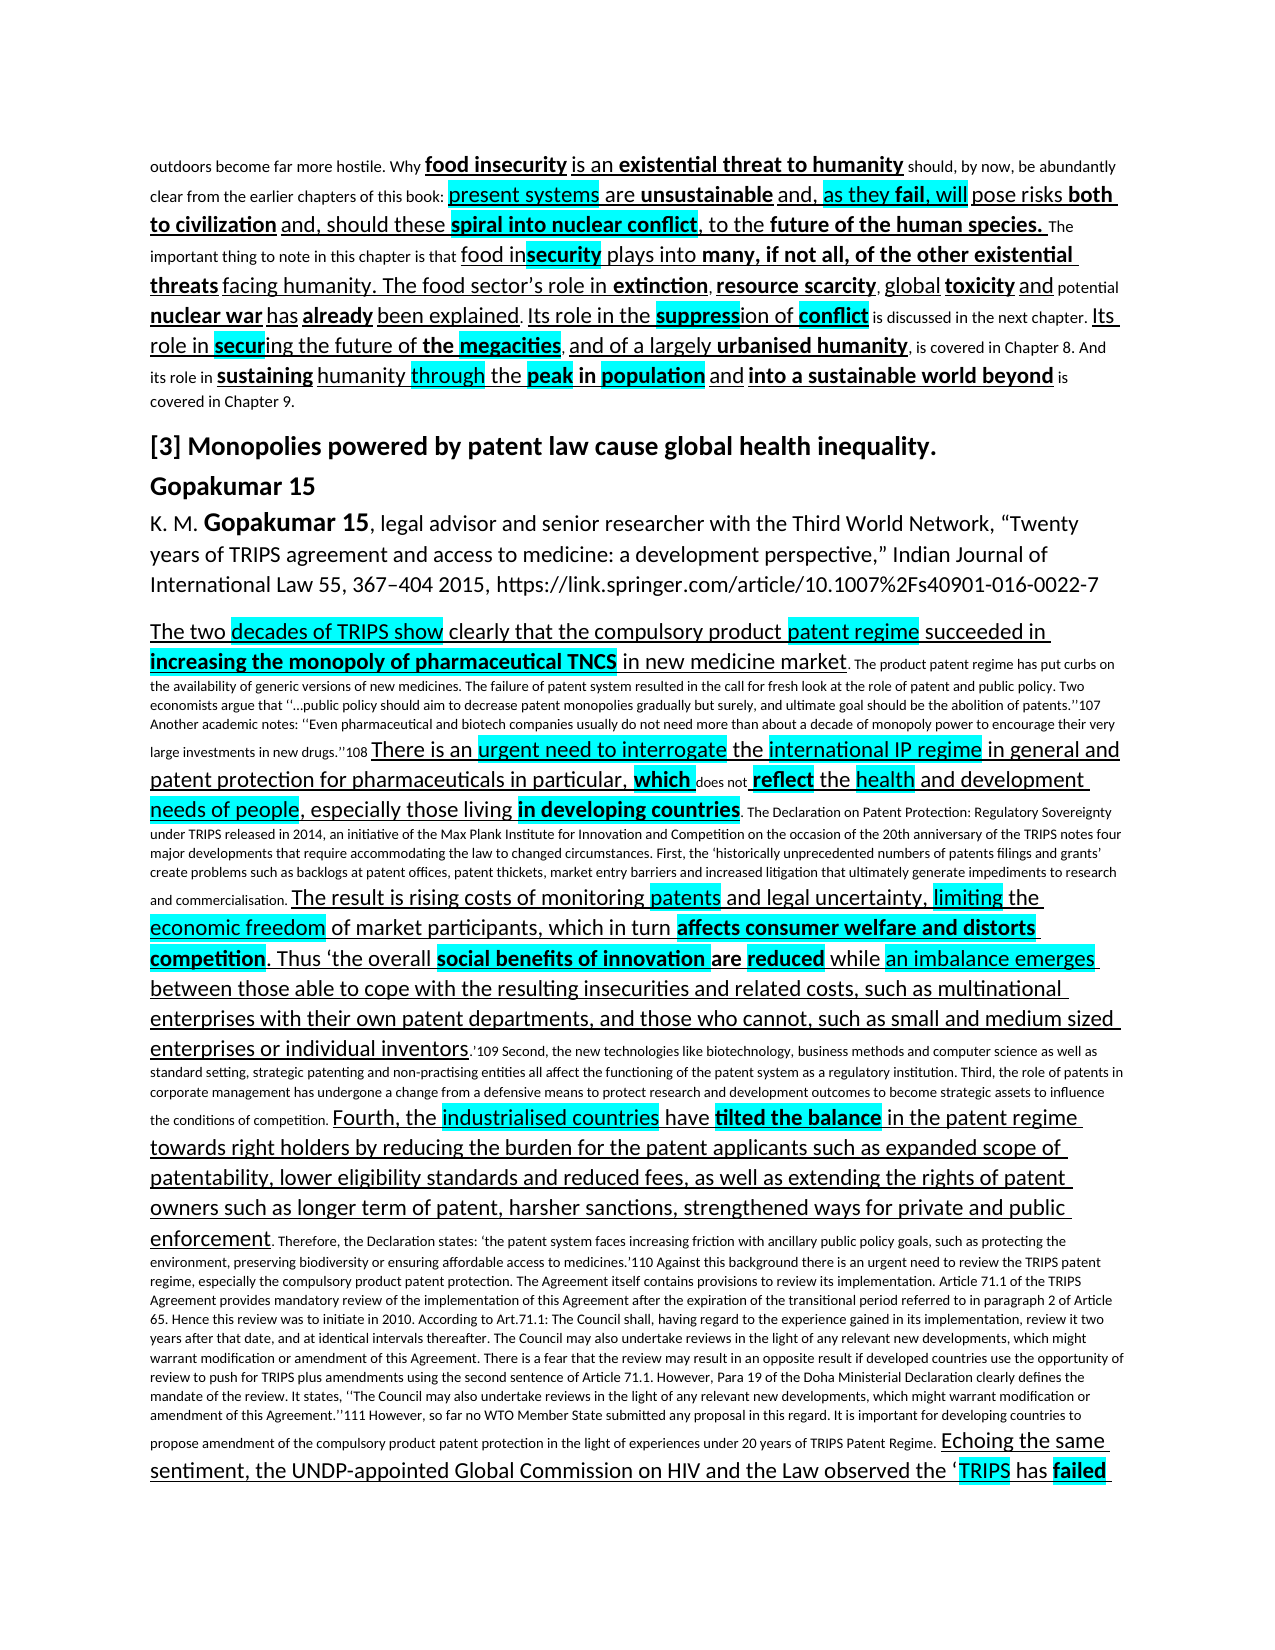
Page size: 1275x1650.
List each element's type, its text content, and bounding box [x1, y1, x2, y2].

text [150, 617, 1125, 1485]
text K. M. Gopakumar 15, legal advisor and senior researcher with the Third World Network, “Twenty years of TRIPS agreement and access to medicine: a development perspective,” Indian Journal of International Law 55, 367–404 2015, https://link.springer.com/article/10.1007%2Fs40901-016-0022-7 [150, 505, 1125, 598]
subtitle [3] Monopolies powered by patent law cause global health inequality. [150, 429, 1125, 463]
subtitle Gopakumar 15 [150, 469, 1125, 502]
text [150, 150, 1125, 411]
